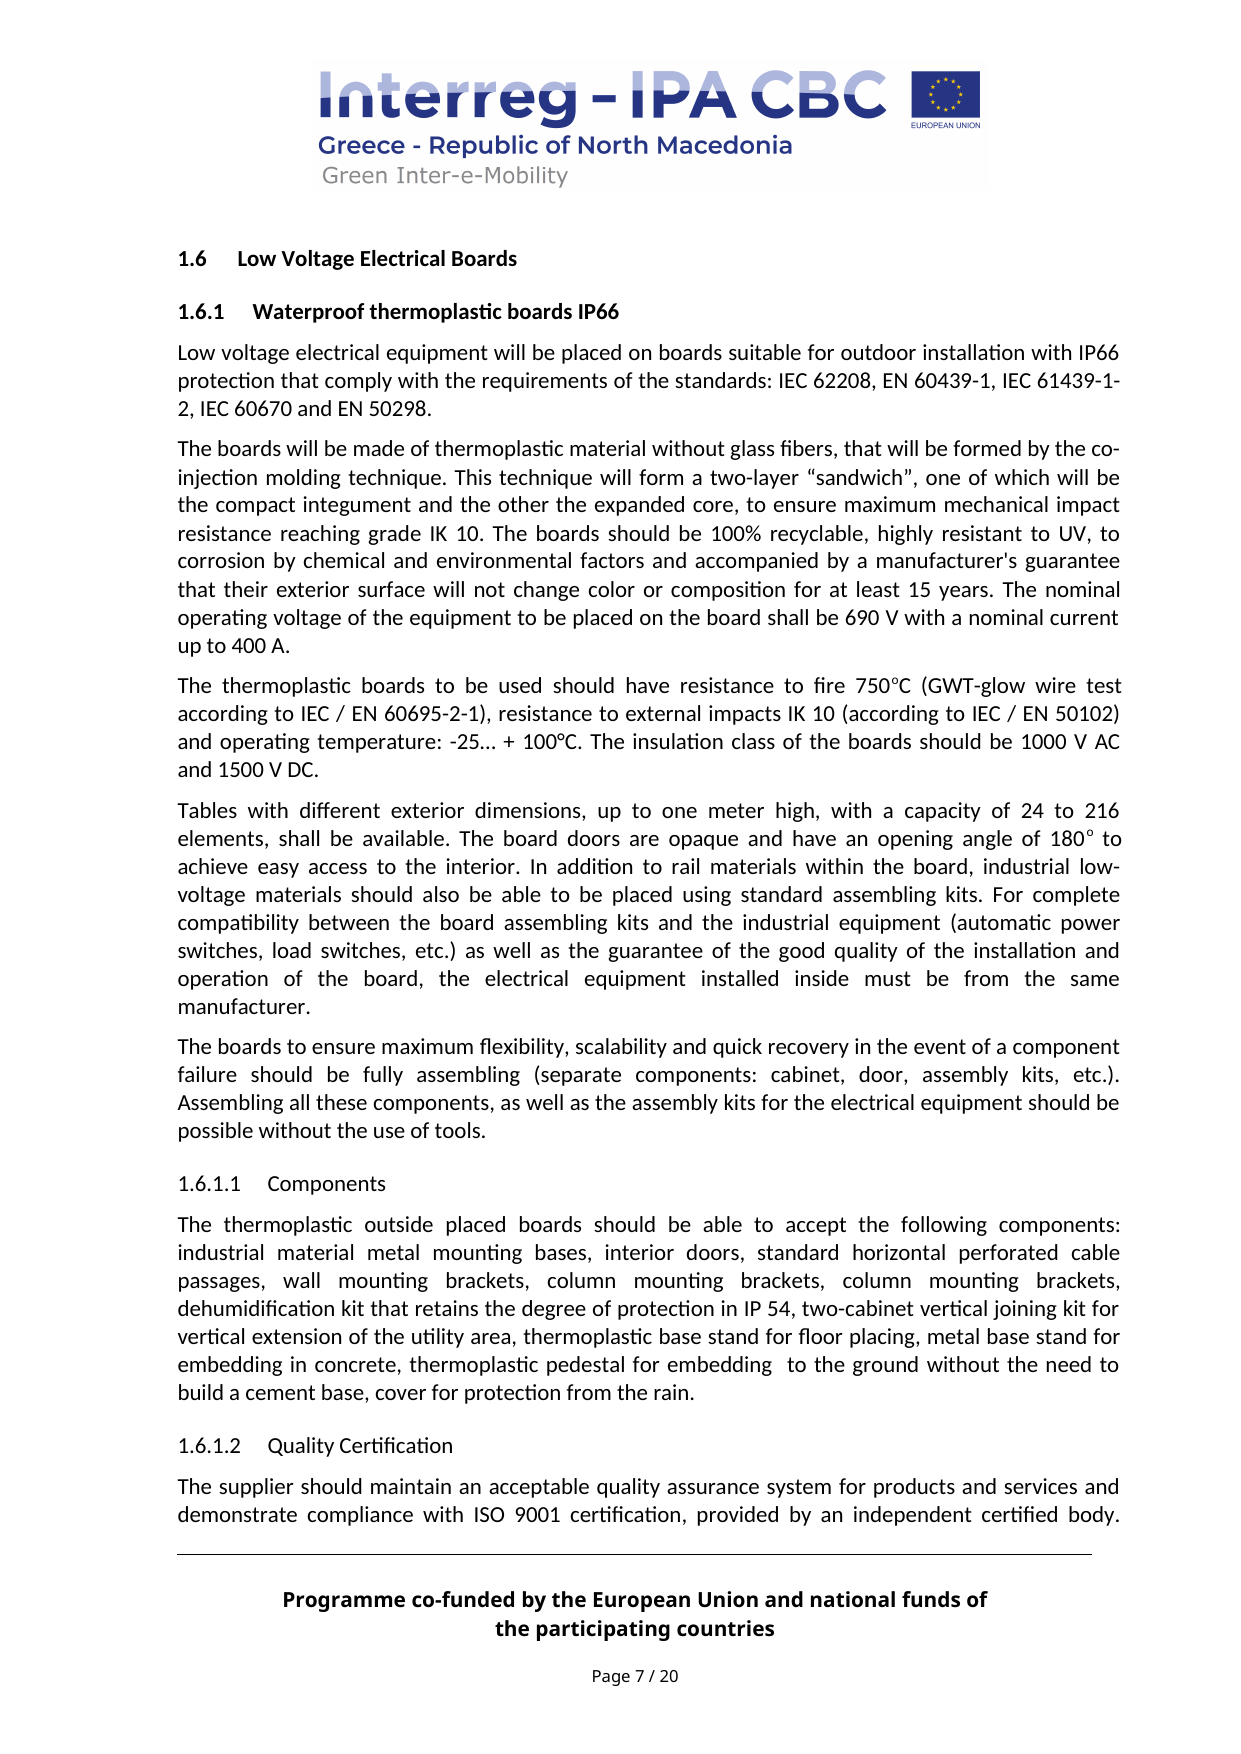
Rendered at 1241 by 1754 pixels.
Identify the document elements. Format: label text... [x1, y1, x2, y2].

text The thermoplastic boards to be used should have resistance to fire 750oC (GWT-glow wire test according to IEC / EN 60695-2-1), resistance to external impacts IK 10 (according to IEC / EN 50102) and operating temperature: -25… + 100°C. The insulation class of the boards should be 1000 V AC and 1500 V DC. [177, 671, 1122, 783]
text The boards will be made of thermoplastic material without glass fibers, that will be formed by the co-injection molding technique. This technique will form a two-layer “sandwich”, one of which will be the compact integument and the other the expanded core, to ensure maximum mechanical impact resistance reaching grade IK 10. The boards should be 100% recyclable, highly resistant to UV, to corrosion by chemical and environmental factors and accompanied by a manufacturer's guarantee that their exterior surface will not change color or composition for at least 15 years. The nominal operating voltage of the equipment to be placed on the board shall be 690 V with a nominal current up to 400 A. [177, 434, 1122, 659]
text The thermoplastic outside placed boards should be able to accept the following components: industrial material metal mounting bases, interior doors, standard horizontal perforated cable passages, wall mounting brackets, column mounting brackets, column mounting brackets, dehumidification kit that retains the degree of protection in IP 54, two-cabinet vertical joining kit for vertical extension of the utility area, thermoplastic base stand for floor placing, metal base stand for embedding in concrete, thermoplastic pedestal for embedding to the ground without the need to build a cement base, cover for protection from the rain. [177, 1210, 1122, 1406]
subtitle Waterproof thermoplastic boards IP66 [177, 297, 1122, 326]
text Tables with different exterior dimensions, up to one meter high, with a capacity of 24 to 216 elements, shall be available. The board doors are opaque and have an opening angle of 180o to achieve easy access to the interior. In addition to rail materials within the board, industrial low-voltage materials should also be able to be placed using standard assembling kits. For complete compatibility between the board assembling kits and the industrial equipment (automatic power switches, load switches, etc.) as well as the guarantee of the good quality of the installation and operation of the board, the electrical equipment installed inside must be from the same manufacturer. [177, 796, 1122, 1020]
picture [309, 59, 990, 191]
text The boards to ensure maximum flexibility, scalability and quick recovery in the event of a component failure should be fully assembling (separate components: cabinet, door, assembly kits, etc.). Assembling all these components, as well as the assembly kits for the electrical equipment should be possible without the use of tools. [177, 1032, 1122, 1144]
text Low voltage electrical equipment will be placed on boards suitable for outdoor installation with IP66 protection that comply with the requirements of the standards: IEC 62208, EN 60439-1, IEC 61439-1-2, IEC 60670 and EN 50298. [177, 338, 1122, 422]
subtitle Components [177, 1169, 1122, 1198]
subtitle Low Voltage Electrical Boards [177, 244, 1122, 272]
subtitle Quality Certification [177, 1431, 1122, 1459]
